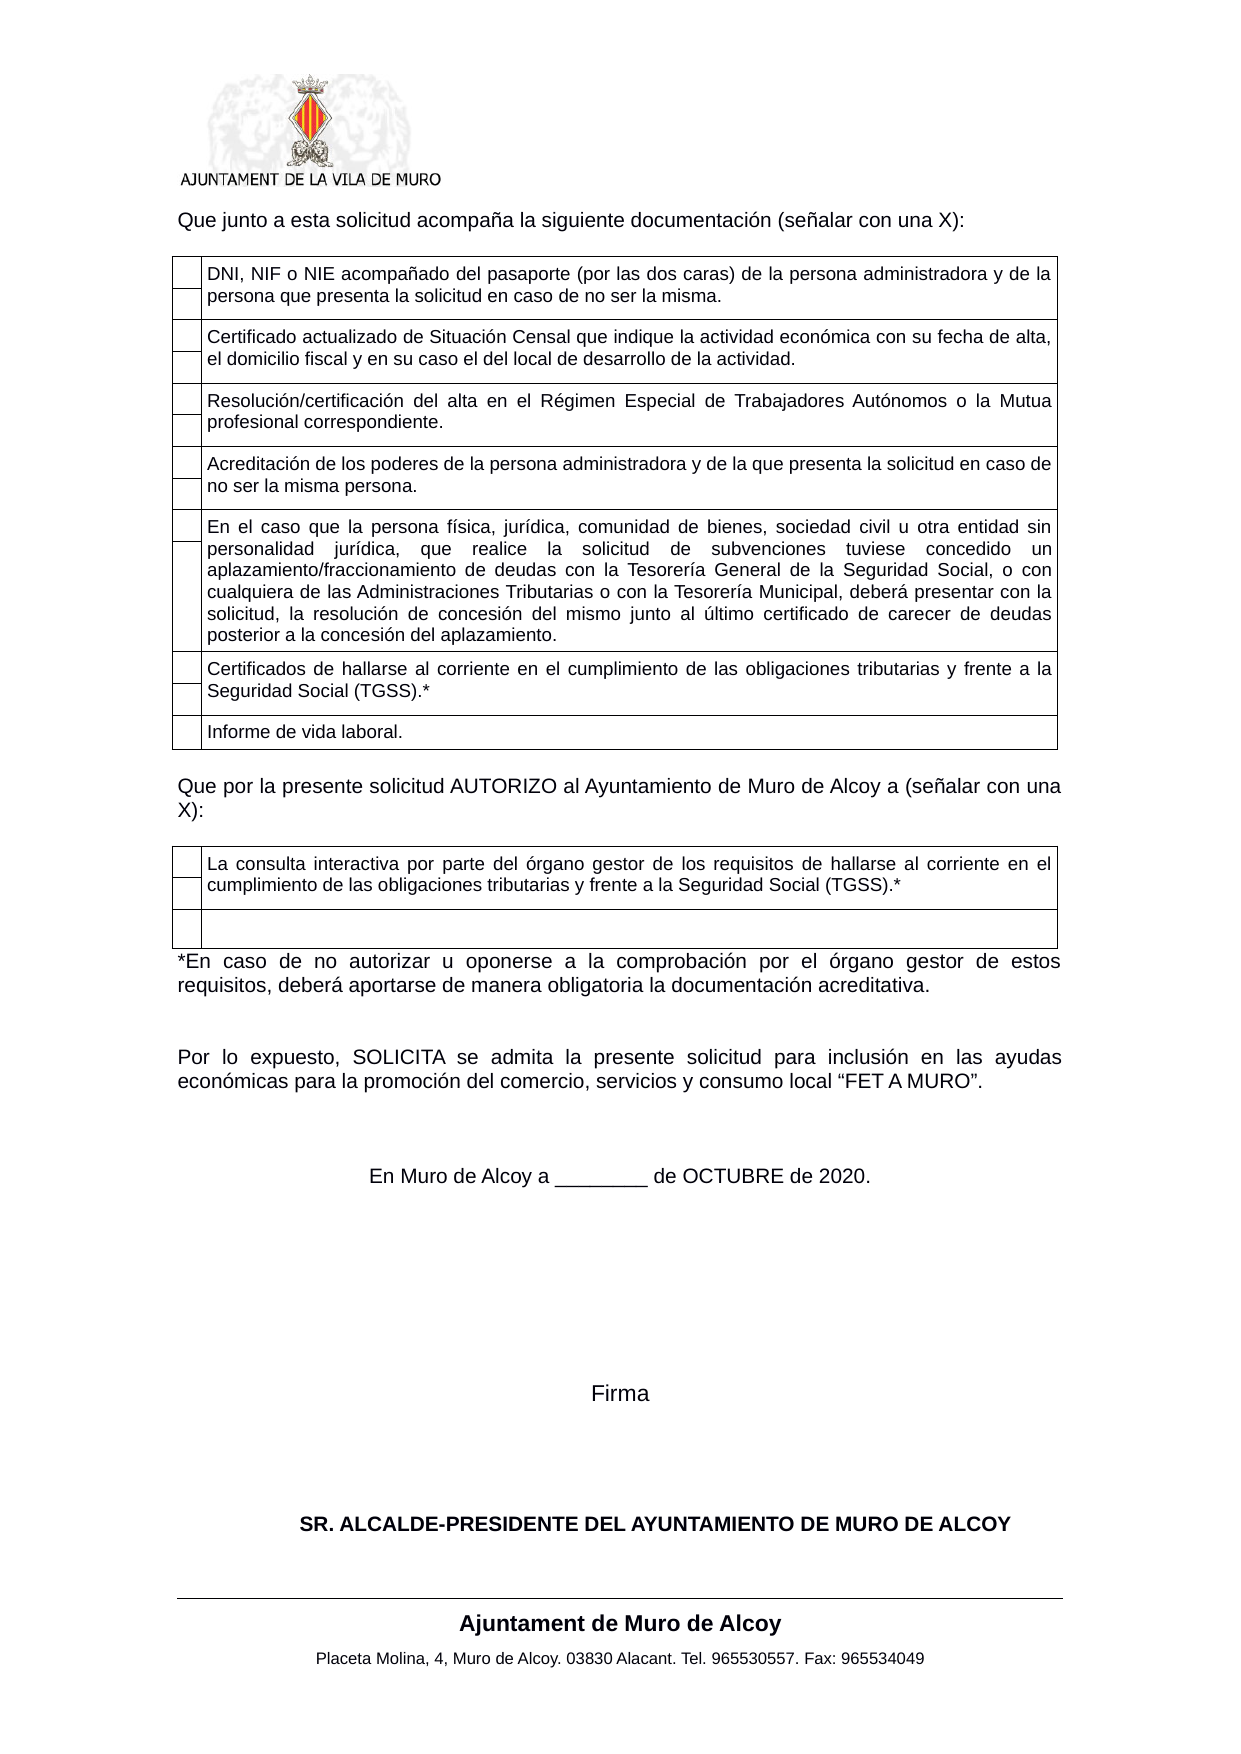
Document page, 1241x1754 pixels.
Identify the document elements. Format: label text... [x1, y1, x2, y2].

text En Muro de Alcoy a ________ de OCTUBRE de 2020. [177, 1164, 1063, 1188]
table_cell [173, 447, 201, 478]
table_cell Certificado actualizado de Situación Censal que indique la actividad económica con su fecha de alta, el domicilio fiscal y en su caso el del local de desarrollo de la actividad. [202, 320, 1057, 383]
table_cell Informe de vida laboral. [202, 716, 1057, 749]
picture [177, 74, 443, 187]
table_cell [202, 910, 1057, 948]
table_cell [173, 652, 201, 683]
text Que por la presente solicitud AUTORIZO al Ayuntamiento de Muro de Alcoy a (señalar con una X): [177, 774, 1063, 822]
table_cell [173, 878, 201, 909]
table_cell [173, 352, 201, 383]
text SR. ALCALDE-PRESIDENTE DEL AYUNTAMIENTO DE MURO DE ALCOY [121, 1512, 1190, 1536]
table_cell En el caso que la persona física, jurídica, comunidad de bienes, sociedad civil u otra entidad sin personalidad jurídica, que realice la solicitud de subvenciones tuviese concedido un aplazamiento/fraccionamiento de deudas con la Tesorería General de la Seguridad Social, o con cualquiera de las Administraciones Tributarias o con la Tesorería Municipal, deberá presentar con la solicitud, la resolución de concesión del mismo junto al último certificado de carecer de deudas posterior a la concesión del aplazamiento. [202, 510, 1057, 651]
text Por lo expuesto, SOLICITA se admita la presente solicitud para inclusión en las ayudas económicas para la promoción del comercio, servicios y consumo local “FET A MURO”. [177, 1044, 1063, 1092]
table_cell Acreditación de los poderes de la persona administradora y de la que presenta la solicitud en caso de no ser la misma persona. [202, 447, 1057, 509]
table_cell [173, 510, 201, 541]
table_header La consulta interactiva por parte del órgano gestor de los requisitos de hallarse al corriente en el cumplimiento de las obligaciones tributarias y frente a la Seguridad Social (TGSS).* [202, 847, 1057, 909]
table_cell [173, 910, 201, 948]
table_cell [173, 716, 201, 749]
table_cell [173, 289, 201, 319]
table_cell Certificados de hallarse al corriente en el cumplimiento de las obligaciones tributarias y frente a la Seguridad Social (TGSS).* [202, 652, 1057, 714]
text Firma [177, 1380, 1063, 1406]
table_cell [173, 542, 201, 651]
table_cell [173, 479, 201, 509]
table_cell [173, 415, 201, 446]
table_cell Resolución/certificación del alta en el Régimen Especial de Trabajadores Autónomos o la Mutua profesional correspondiente. [202, 384, 1057, 446]
table_cell [173, 684, 201, 714]
text *En caso de no autorizar u oponerse a la comprobación por el órgano gestor de estos requisitos, deberá aportarse de manera obligatoria la documentación acreditativa. [177, 949, 1063, 997]
text Que junto a esta solicitud acompaña la siguiente documentación (señalar con una X): [177, 208, 1063, 232]
table_header DNI, NIF o NIE acompañado del pasaporte (por las dos caras) de la persona administradora y de la persona que presenta la solicitud en caso de no ser la misma. [202, 257, 1057, 319]
table_header [173, 847, 201, 877]
table_cell [173, 320, 201, 351]
table_cell [173, 384, 201, 414]
table_header [173, 257, 201, 288]
